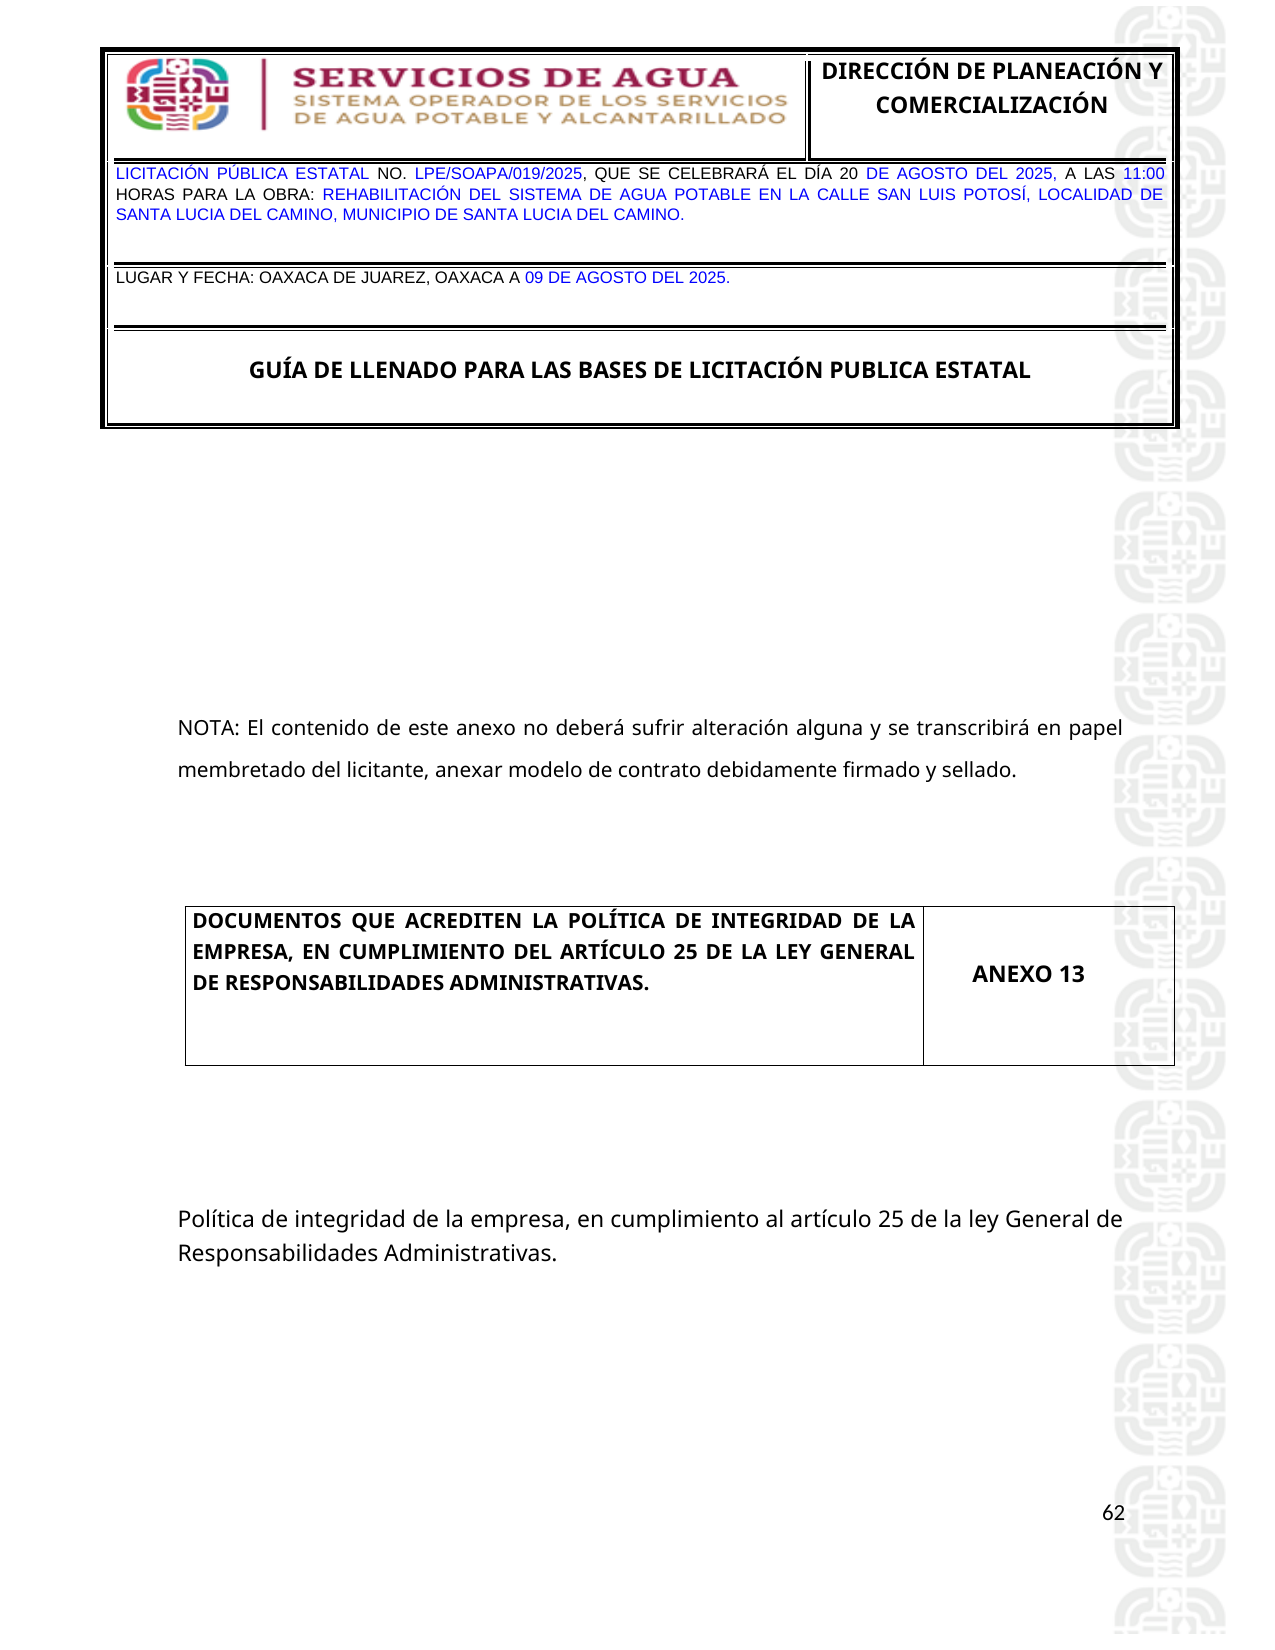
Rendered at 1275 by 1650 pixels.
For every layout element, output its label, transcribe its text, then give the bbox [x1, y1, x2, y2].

picture [1099, 52, 1175, 427]
text NOTA: El contenido de este anexo no deberá sufrir alteración alguna y se transcribirá en papel membretado del licitante, anexar modelo de contrato debidamente firmado y sellado. [177, 713, 1125, 784]
picture [1100, 190, 1107, 199]
picture [122, 55, 796, 143]
picture [1099, 6, 1229, 1634]
table_header ANEXO 13 [924, 907, 1174, 1065]
text Política de integridad de la empresa, en cumplimiento al artículo 25 de la ley General de Responsabilidades Administrativas. [177, 1203, 1125, 1268]
table_header DOCUMENTOS QUE ACREDITEN LA POLÍTICA DE INTEGRIDAD DE LA EMPRESA, EN CUMPLIMIENTO DEL ARTÍCULO 25 DE LA LEY GENERAL DE RESPONSABILIDADES ADMINISTRATIVAS. [186, 907, 923, 1065]
